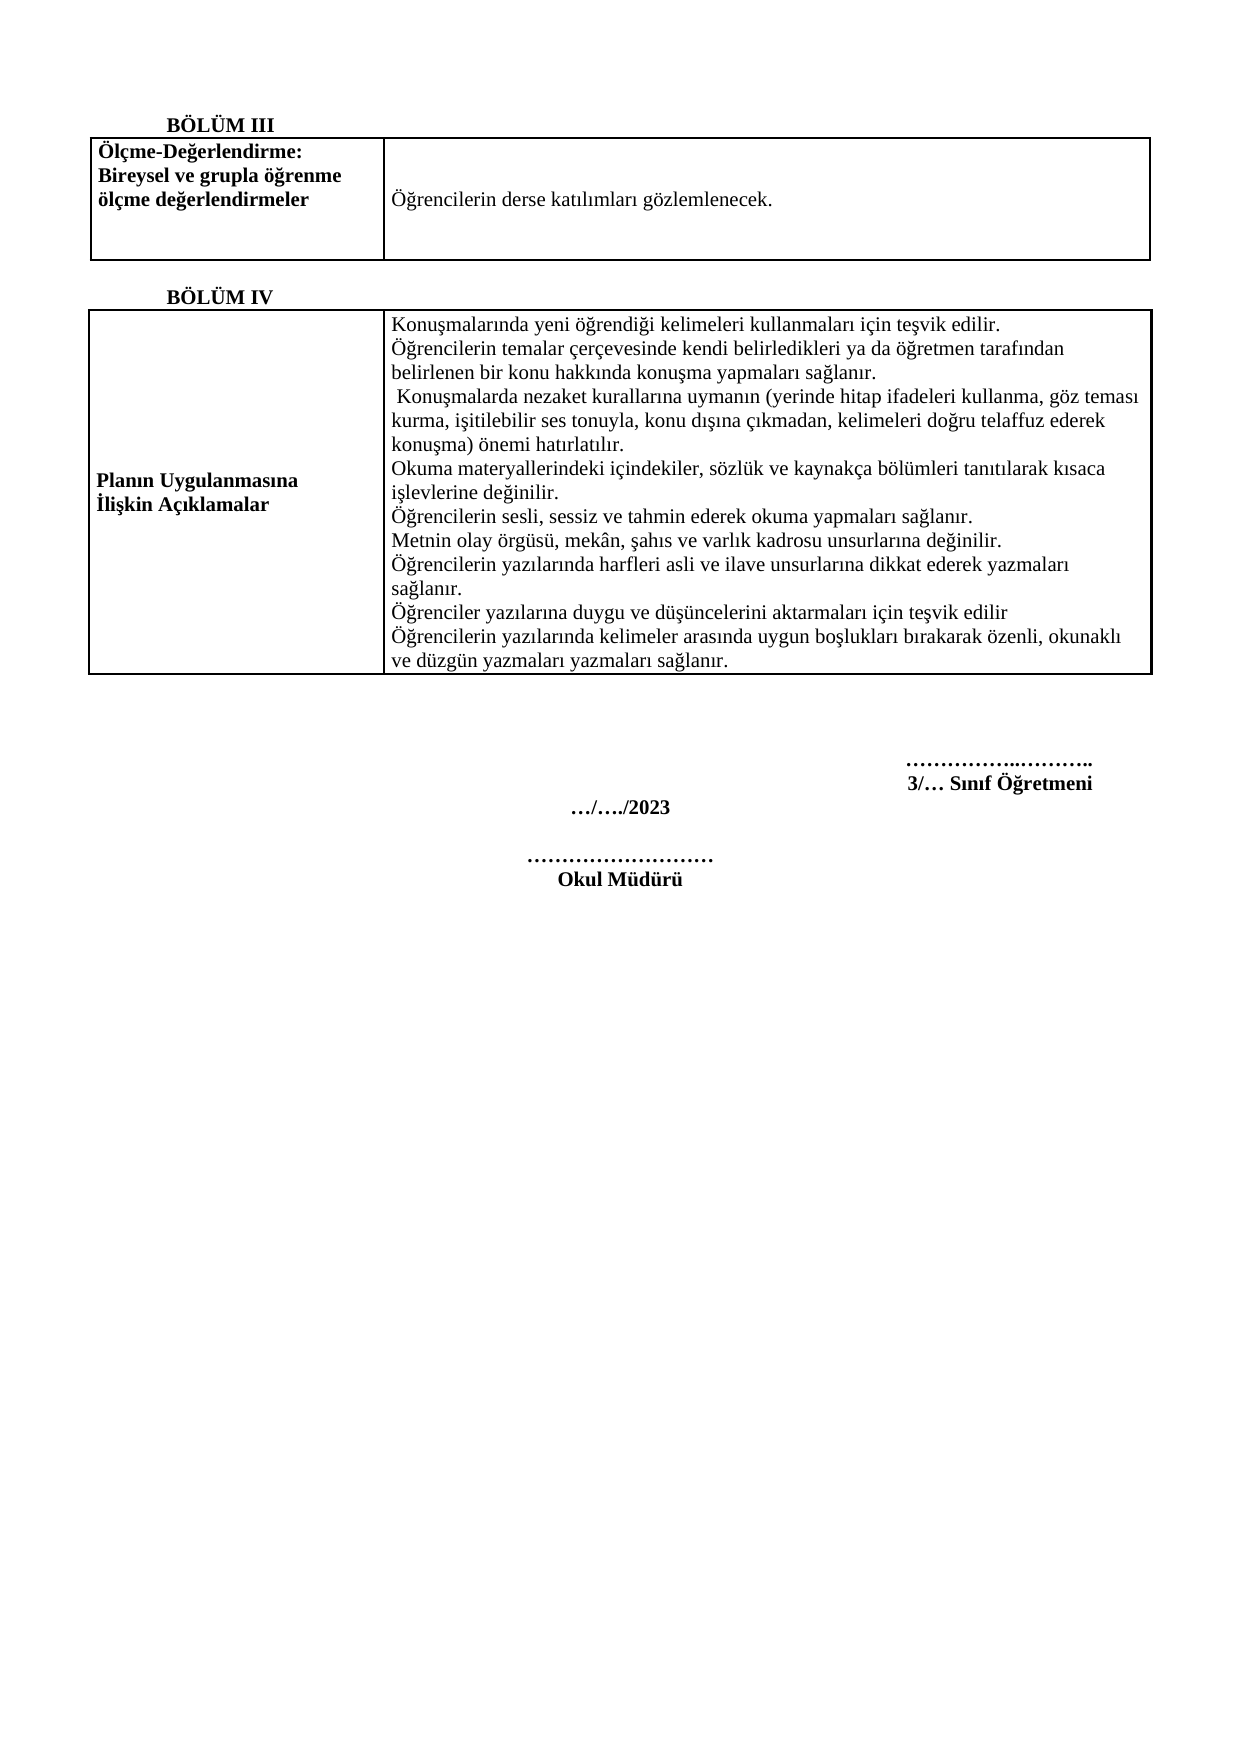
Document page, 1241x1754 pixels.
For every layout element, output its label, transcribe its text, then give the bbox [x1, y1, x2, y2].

table_header Konuşmalarında yeni öğrendiği kelimeleri kullanmaları için teşvik edilir. Öğrencilerin temalar çerçevesinde kendi belirledikleri ya da öğretmen tarafından belirlenen bir konu hakkında konuşma yapmaları sağlanır. Konuşmalarda nezaket kurallarına uymanın (yerinde hitap ifadeleri kullanma, göz teması kurma, işitilebilir ses tonuyla, konu dışına çıkmadan, kelimeleri doğru telaffuz ederek konuşma) önemi hatırlatılır. Okuma materyallerindeki içindekiler, sözlük ve kaynakça bölümleri tanıtılarak kısaca işlevlerine değinilir. Öğrencilerin sesli, sessiz ve tahmin ederek okuma yapmaları sağlanır. Metnin olay örgüsü, mekân, şahıs ve varlık kadrosu unsurlarına değinilir. Öğrencilerin yazılarında harfleri asli ve ilave unsurlarına dikkat ederek yazmaları sağlanır. Öğrenciler yazılarına duygu ve düşüncelerini aktarmaları için teşvik edilir Öğrencilerin yazılarında kelimeler arasında uygun boşlukları bırakarak özenli, okunaklı ve düzgün yazmaları yazmaları sağlanır. [385, 311, 1150, 672]
table_header Öğrencilerin derse katılımları gözlemlenecek. [385, 139, 1149, 259]
subtitle BÖLÜM III [148, 113, 1092, 137]
table_header Planın Uygulanmasına İlişkin Açıklamalar [90, 311, 383, 672]
subtitle BÖLÜM IV [148, 285, 1092, 309]
text Okul Müdürü [148, 867, 1092, 891]
text ……………………… [148, 843, 1092, 867]
text ……………..……….. [148, 747, 1092, 771]
text …/…./2023 [148, 795, 1092, 819]
text 3/… Sınıf Öğretmeni [148, 771, 1092, 795]
table_header Ölçme-Değerlendirme: Bireysel ve grupla öğrenme ölçme değerlendirmeler [92, 139, 383, 259]
